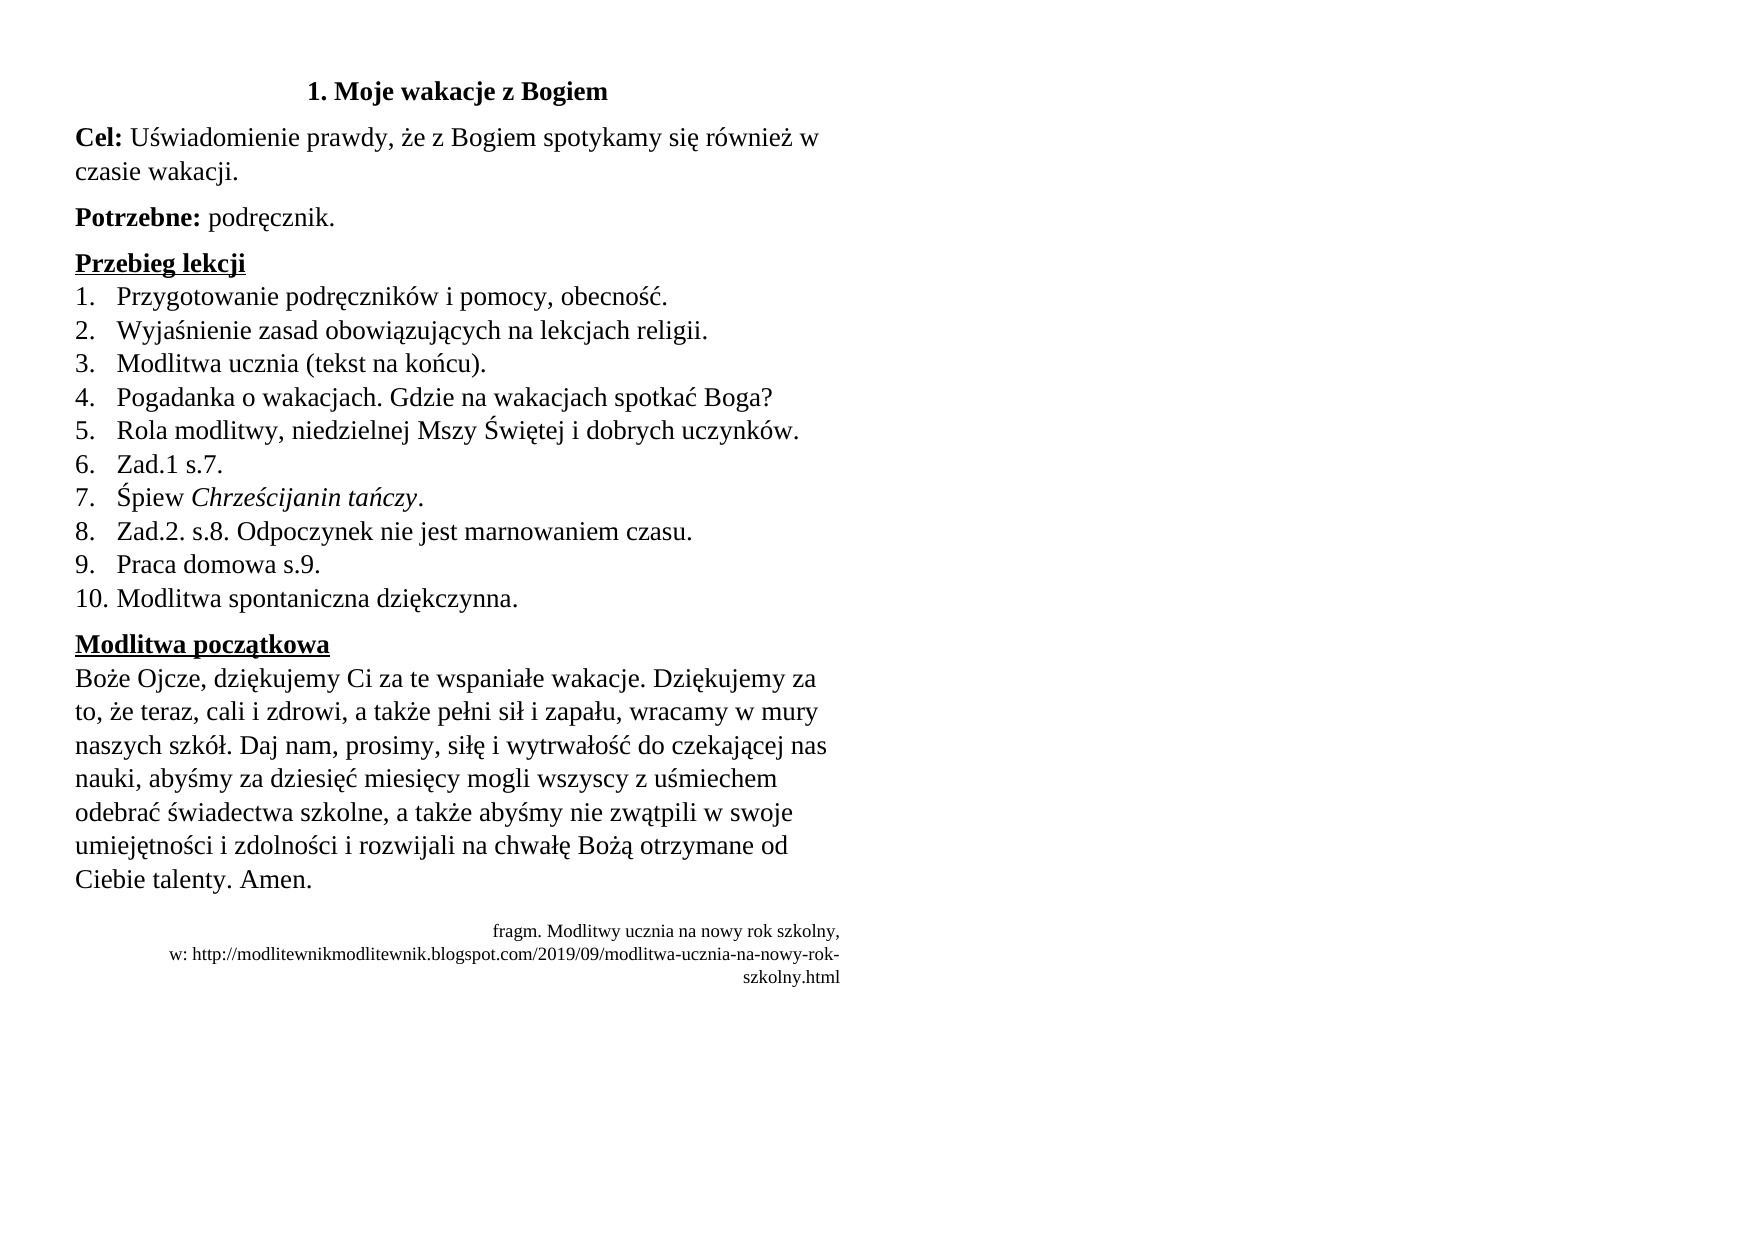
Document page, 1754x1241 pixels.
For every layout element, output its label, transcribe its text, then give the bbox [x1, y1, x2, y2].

list Pogadanka o wakacjach. Gdzie na wakacjach spotkać Boga? [75, 381, 840, 412]
text w: http://modlitewnikmodlitewnik.blogspot.com/2019/09/modlitwa-ucznia-na-nowy-rok-szkolny.html [75, 943, 840, 988]
text Przebieg lekcji [75, 247, 840, 278]
list Przygotowanie podręczników i pomocy, obecność. [75, 280, 840, 311]
list Modlitwa ucznia (tekst na końcu). [75, 347, 840, 378]
text Modlitwa początkowa [75, 628, 840, 659]
text Boże Ojcze, dziękujemy Ci za te wspaniałe wakacje. Dziękujemy za to, że teraz, cali i zdrowi, a także pełni sił i zapału, wracamy w mury naszych szkół. Daj nam, prosimy, siłę i wytrwałość do czekającej nas nauki, abyśmy za dziesięć miesięcy mogli wszyscy z uśmiechem odebrać świadectwa szkolne, a także abyśmy nie zwątpili w swoje umiejętności i zdolności i rozwijali na chwałę Bożą otrzymane od Ciebie talenty. Amen. [75, 662, 840, 894]
list Wyjaśnienie zasad obowiązujących na lekcjach religii. [75, 314, 840, 345]
list Śpiew Chrześcijanin tańczy. [75, 481, 840, 513]
text 1. Moje wakacje z Bogiem [75, 75, 840, 106]
list Modlitwa spontaniczna dziękczynna. [75, 582, 840, 613]
text Cel: Uświadomienie prawdy, że z Bogiem spotykamy się również w czasie wakacji. [75, 121, 840, 186]
list Zad.1 s.7. [75, 448, 840, 479]
text fragm. Modlitwy ucznia na nowy rok szkolny, [75, 920, 840, 941]
list Praca domowa s.9. [75, 548, 840, 580]
list Rola modlitwy, niedzielnej Mszy Świętej i dobrych uczynków. [75, 414, 840, 446]
list Zad.2. s.8. Odpoczynek nie jest marnowaniem czasu. [75, 515, 840, 546]
text Potrzebne: podręcznik. [75, 201, 840, 232]
